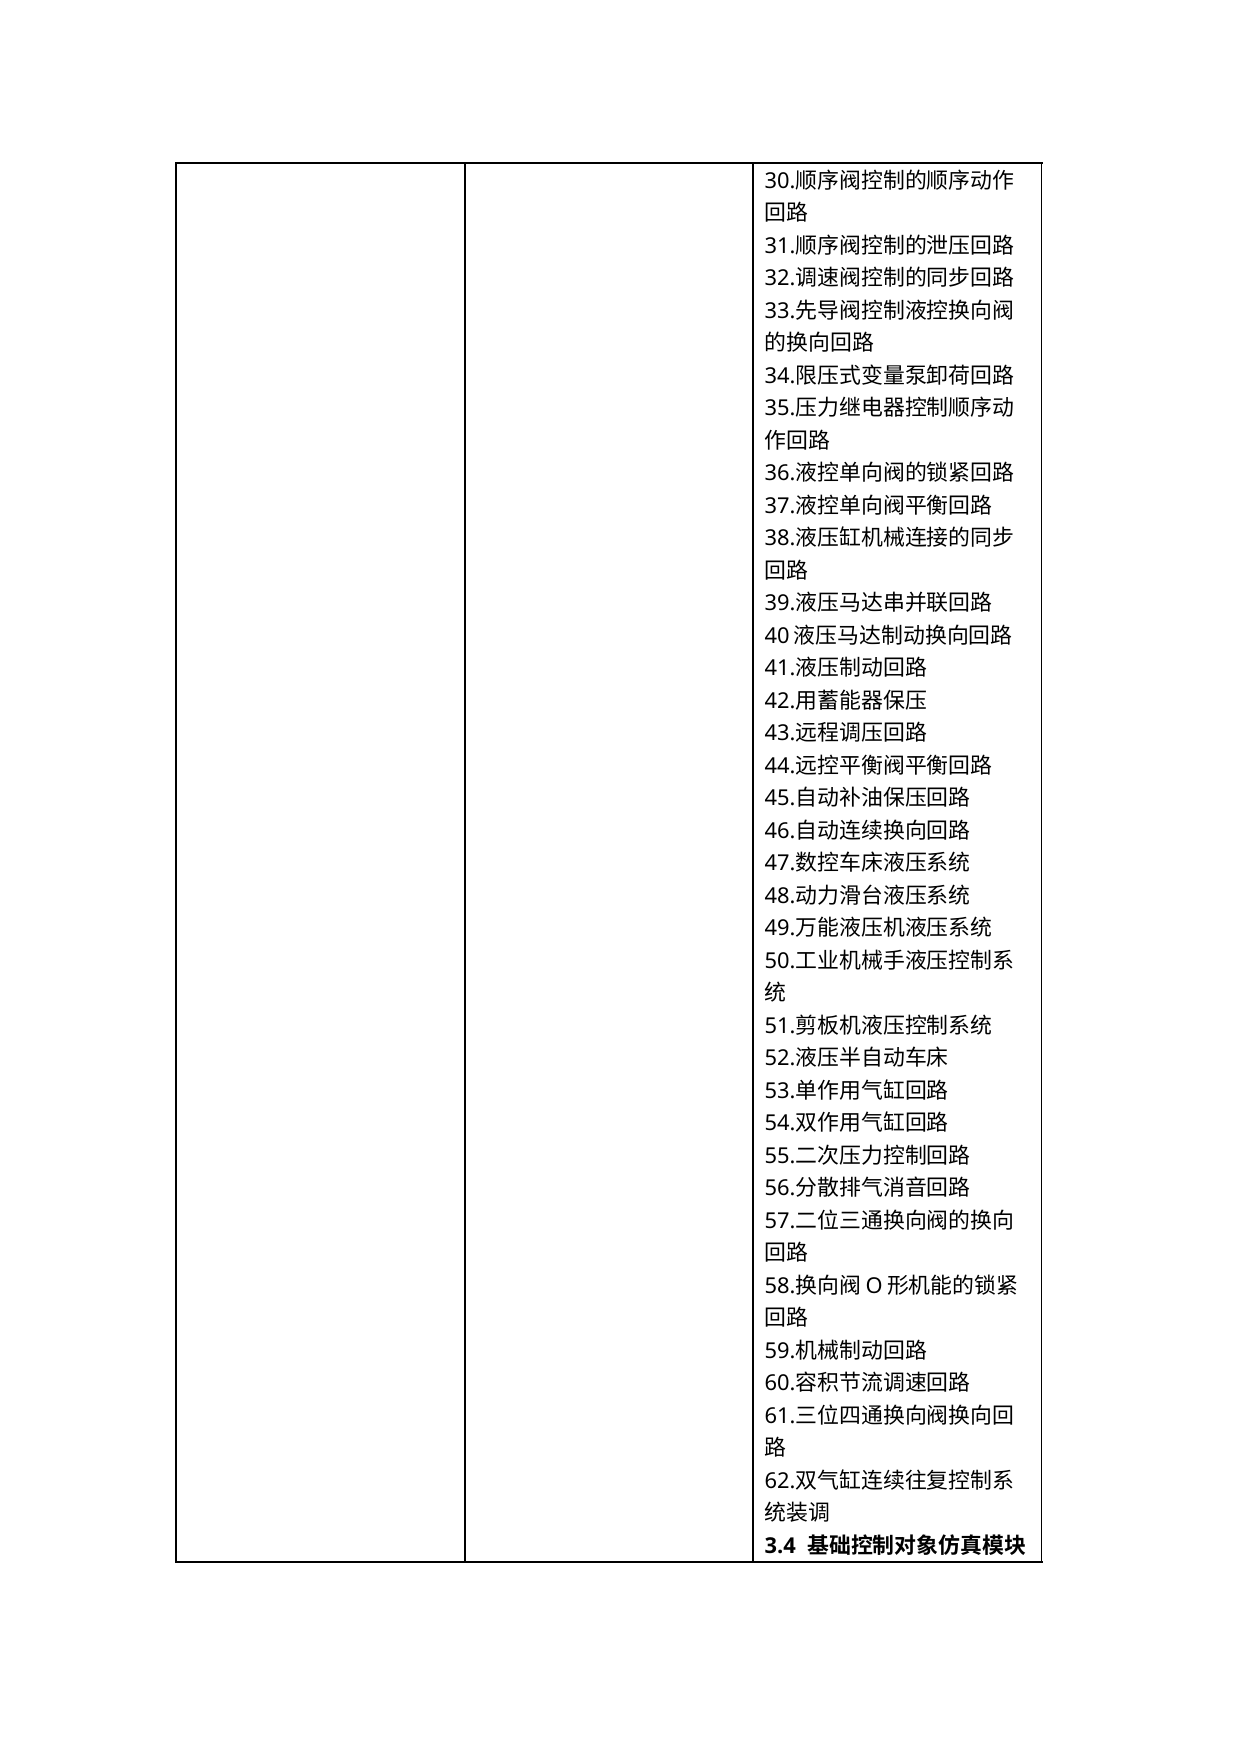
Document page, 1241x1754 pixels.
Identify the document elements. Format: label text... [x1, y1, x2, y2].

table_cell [754, 164, 1041, 1561]
table_cell 7 [177, 164, 464, 1561]
table_cell [466, 164, 752, 1561]
